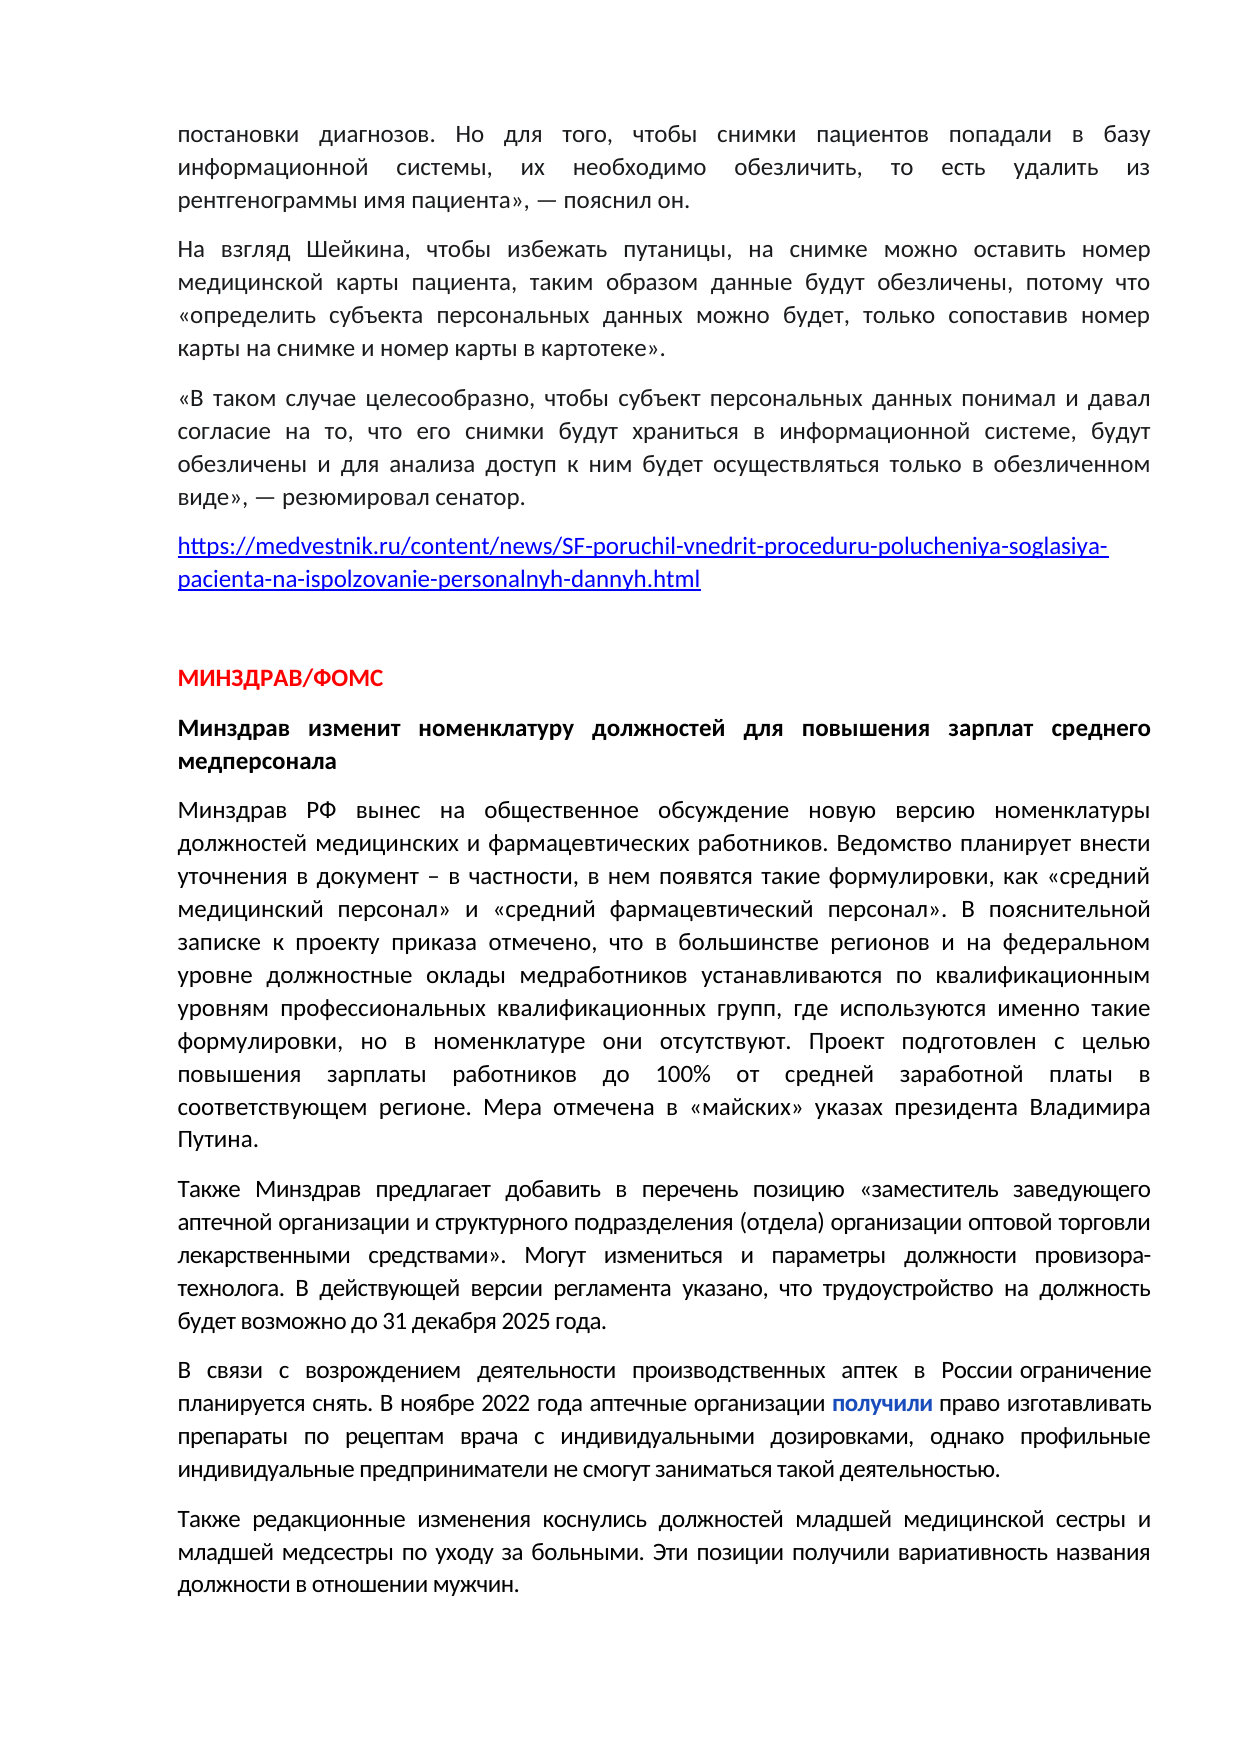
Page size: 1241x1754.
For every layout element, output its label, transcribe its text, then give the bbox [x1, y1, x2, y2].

text Минздрав РФ вынес на общественное обсуждение новую версию номенклатуры должностей медицинских и фармацевтических работников. Ведомство планирует внести уточнения в документ – в частности, в нем появятся такие формулировки, как «средний медицинский персонал» и «средний фармацевтический персонал». В пояснительной записке к проекту приказа отмечено, что в большинстве регионов и на федеральном уровне должностные оклады медработников устанавливаются по квалификационным уровням профессиональных квалификационных групп, где используются именно такие формулировки, но в номенклатуре они отсутствуют. Проект подготовлен с целью повышения зарплаты работников до 100% от средней заработной платы в соответствующем регионе. Мера отмечена в «майских» указах президента Владимира Путина. [177, 794, 1152, 1154]
text В связи с возрождением деятельности производственных аптек в России ограничение планируется снять. В ноябре 2022 года аптечные организации получили право изготавливать препараты по рецептам врача с индивидуальными дозировками, однако профильные индивидуальные предприниматели не смогут заниматься такой деятельностью. [177, 1354, 1152, 1484]
text На взгляд Шейкина, чтобы избежать путаницы, на снимке можно оставить номер медицинской карты пациента, таким образом данные будут обезличены, потому что «определить субъекта персональных данных можно будет, только сопоставив номер карты на снимке и номер карты в картотеке». [177, 233, 1152, 363]
text МИНЗДРАВ/ФОМС [177, 662, 1152, 693]
text Также Минздрав предлагает добавить в перечень позицию «заместитель заведующего аптечной организации и структурного подразделения (отдела) организации оптовой торговли лекарственными средствами». Могут измениться и параметры должности провизора-технолога. В действующей версии регламента указано, что трудоустройство на должность будет возможно до 31 декабря 2025 года. [177, 1173, 1152, 1335]
text Также редакционные изменения коснулись должностей младшей медицинской сестры и младшей медсестры по уходу за больными. Эти позиции получили вариативность названия должности в отношении мужчин. [177, 1503, 1152, 1599]
text Минздрав изменит номенклатуру должностей для повышения зарплат среднего медперсонала [177, 712, 1152, 775]
text «В таком случае целесообразно, чтобы субъект персональных данных понимал и давал согласие на то, что его снимки будут храниться в информационной системе, будут обезличены и для анализа доступ к ним будет осуществляться только в обезличенном виде», — резюмировал сенатор. [177, 382, 1152, 511]
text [177, 118, 1152, 214]
text https://medvestnik.ru/content/news/SF-poruchil-vnedrit-proceduru-polucheniya-soglasiya-pacienta-na-ispolzovanie-personalnyh-dannyh.html [177, 530, 1152, 594]
